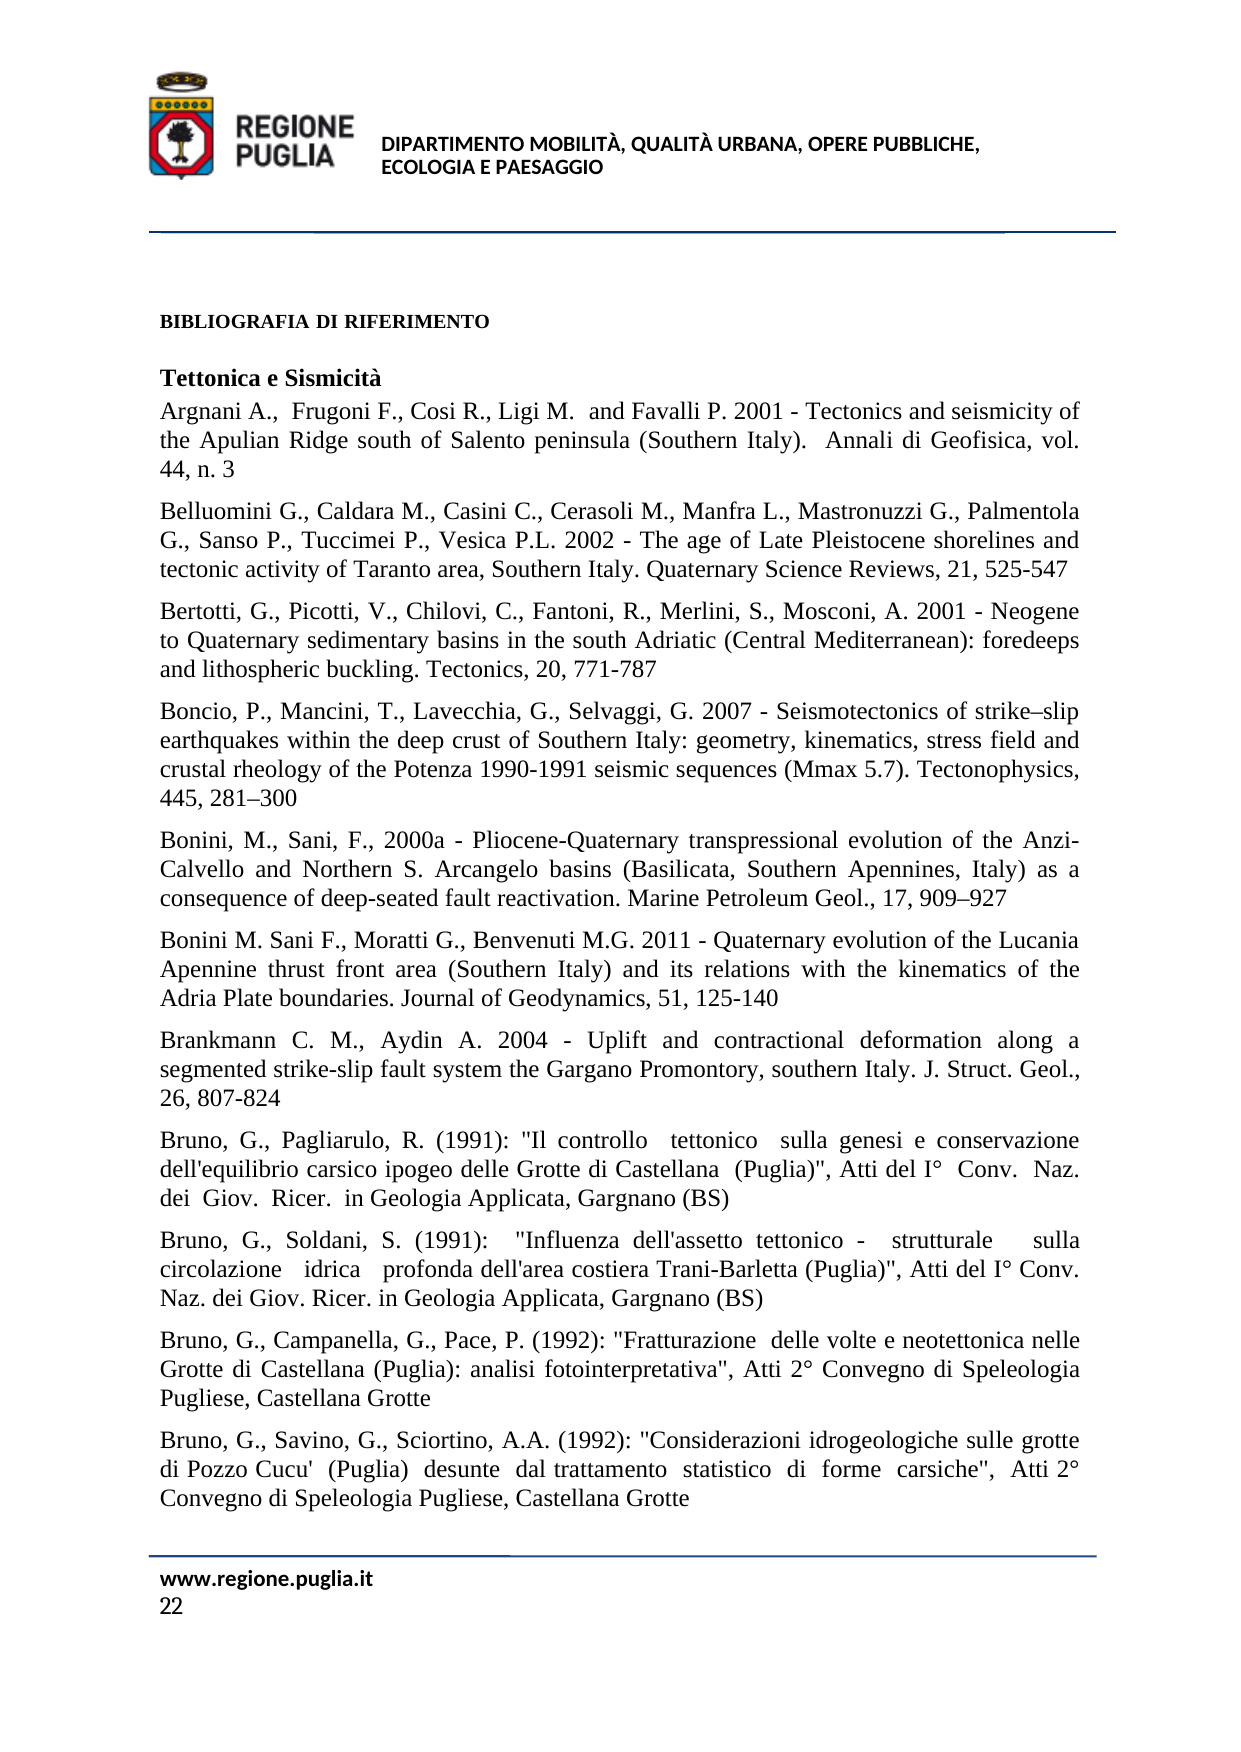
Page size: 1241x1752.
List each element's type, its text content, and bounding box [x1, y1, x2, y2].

text bibliografia di riferimento [159, 305, 1081, 334]
text Belluomini G., Caldara M., Casini C., Cerasoli M., Manfra L., Mastronuzzi G., Palmentola G., Sanso P., Tuccimei P., Vesica P.L. 2002 - The age of Late Pleistocene shorelines and tectonic activity of Taranto area, Southern Italy. Quaternary Science Reviews, 21, 525-547 [159, 496, 1081, 583]
text Brankmann C. M., Aydin A. 2004 - Uplift and contractional deformation along a segmented strike-slip fault system the Gargano Promontory, southern Italy. J. Struct. Geol., 26, 807-824 [159, 1025, 1081, 1112]
text Bonini, M., Sani, F., 2000a - Pliocene-Quaternary transpressional evolution of the Anzi-Calvello and Northern S. Arcangelo basins (Basilicata, Southern Apennines, Italy) as a consequence of deep-seated fault reactivation. Marine Petroleum Geol., 17, 909–927 [159, 825, 1081, 912]
text Bruno, G., Savino, G., Sciortino, A.A. (1992): "Considerazioni idrogeologiche sulle grotte di Pozzo Cucu' (Puglia) desunte dal trattamento statistico di forme carsiche", Atti 2° Convegno di Speleologia Pugliese, Castellana Grotte [159, 1425, 1081, 1512]
text Bertotti, G., Picotti, V., Chilovi, C., Fantoni, R., Merlini, S., Mosconi, A. 2001 - Neogene to Quaternary sedimentary basins in the south Adriatic (Central Mediterranean): foredeeps and lithospheric buckling. Tectonics, 20, 771-787 [159, 596, 1081, 683]
text Tettonica e Sismicità [159, 363, 1081, 391]
text Bruno, G., Pagliarulo, R. (1991): "Il controllo tettonico sulla genesi e conservazione dell'equilibrio carsico ipogeo delle Grotte di Castellana (Puglia)", Atti del I° Conv. Naz. dei Giov. Ricer. in Geologia Applicata, Gargnano (BS) [159, 1125, 1081, 1212]
text Argnani A., Frugoni F., Cosi R., Ligi M. and Favalli P. 2001 - Tectonics and seismicity of the Apulian Ridge south of Salento peninsula (Southern Italy). Annali di Geofisica, vol. 44, n. 3 [159, 396, 1081, 483]
text Boncio, P., Mancini, T., Lavecchia, G., Selvaggi, G. 2007 - Seismotectonics of strike–slip earthquakes within the deep crust of Southern Italy: geometry, kinematics, stress field and crustal rheology of the Potenza 1990-1991 seismic sequences (Mmax 5.7). Tectonophysics, 445, 281–300 [159, 696, 1081, 812]
text Bruno, G., Soldani, S. (1991): "Influenza dell'assetto tettonico - strutturale sulla circolazione idrica profonda dell'area costiera Trani-Barletta (Puglia)", Atti del I° Conv. Naz. dei Giov. Ricer. in Geologia Applicata, Gargnano (BS) [159, 1225, 1081, 1312]
text Bonini M. Sani F., Moratti G., Benvenuti M.G. 2011 - Quaternary evolution of the Lucania Apennine thrust front area (Southern Italy) and its relations with the kinematics of the Adria Plate boundaries. Journal of Geodynamics, 51, 125-140 [159, 925, 1081, 1012]
text Bruno, G., Campanella, G., Pace, P. (1992): "Fratturazione delle volte e neotettonica nelle Grotte di Castellana (Puglia): analisi fotointerpretativa", Atti 2° Convegno di Speleologia Pugliese, Castellana Grotte [159, 1325, 1081, 1412]
